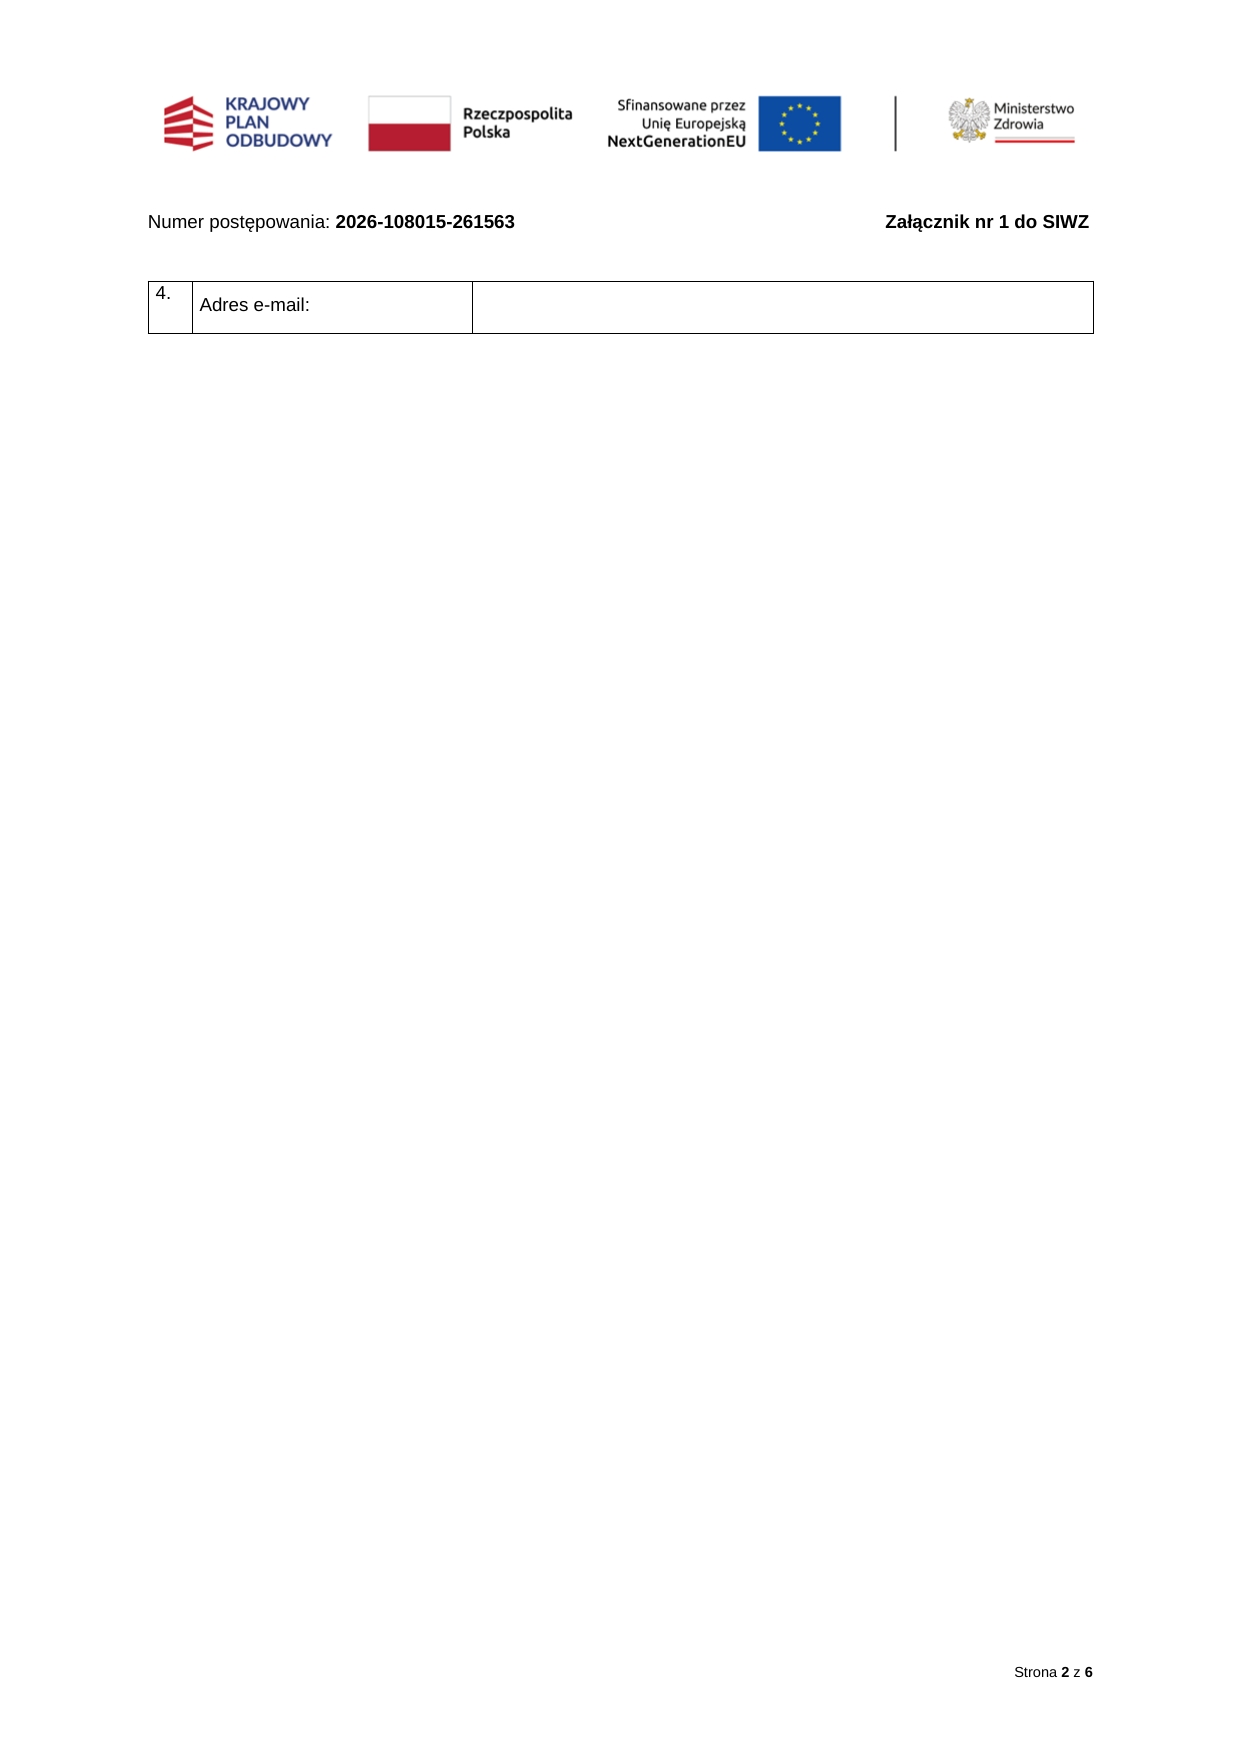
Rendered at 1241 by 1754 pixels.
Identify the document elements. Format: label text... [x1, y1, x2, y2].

table_cell Adres e-mail: [193, 282, 472, 333]
table_cell [149, 282, 192, 333]
table_cell [473, 282, 1093, 333]
picture [147, 73, 1094, 168]
